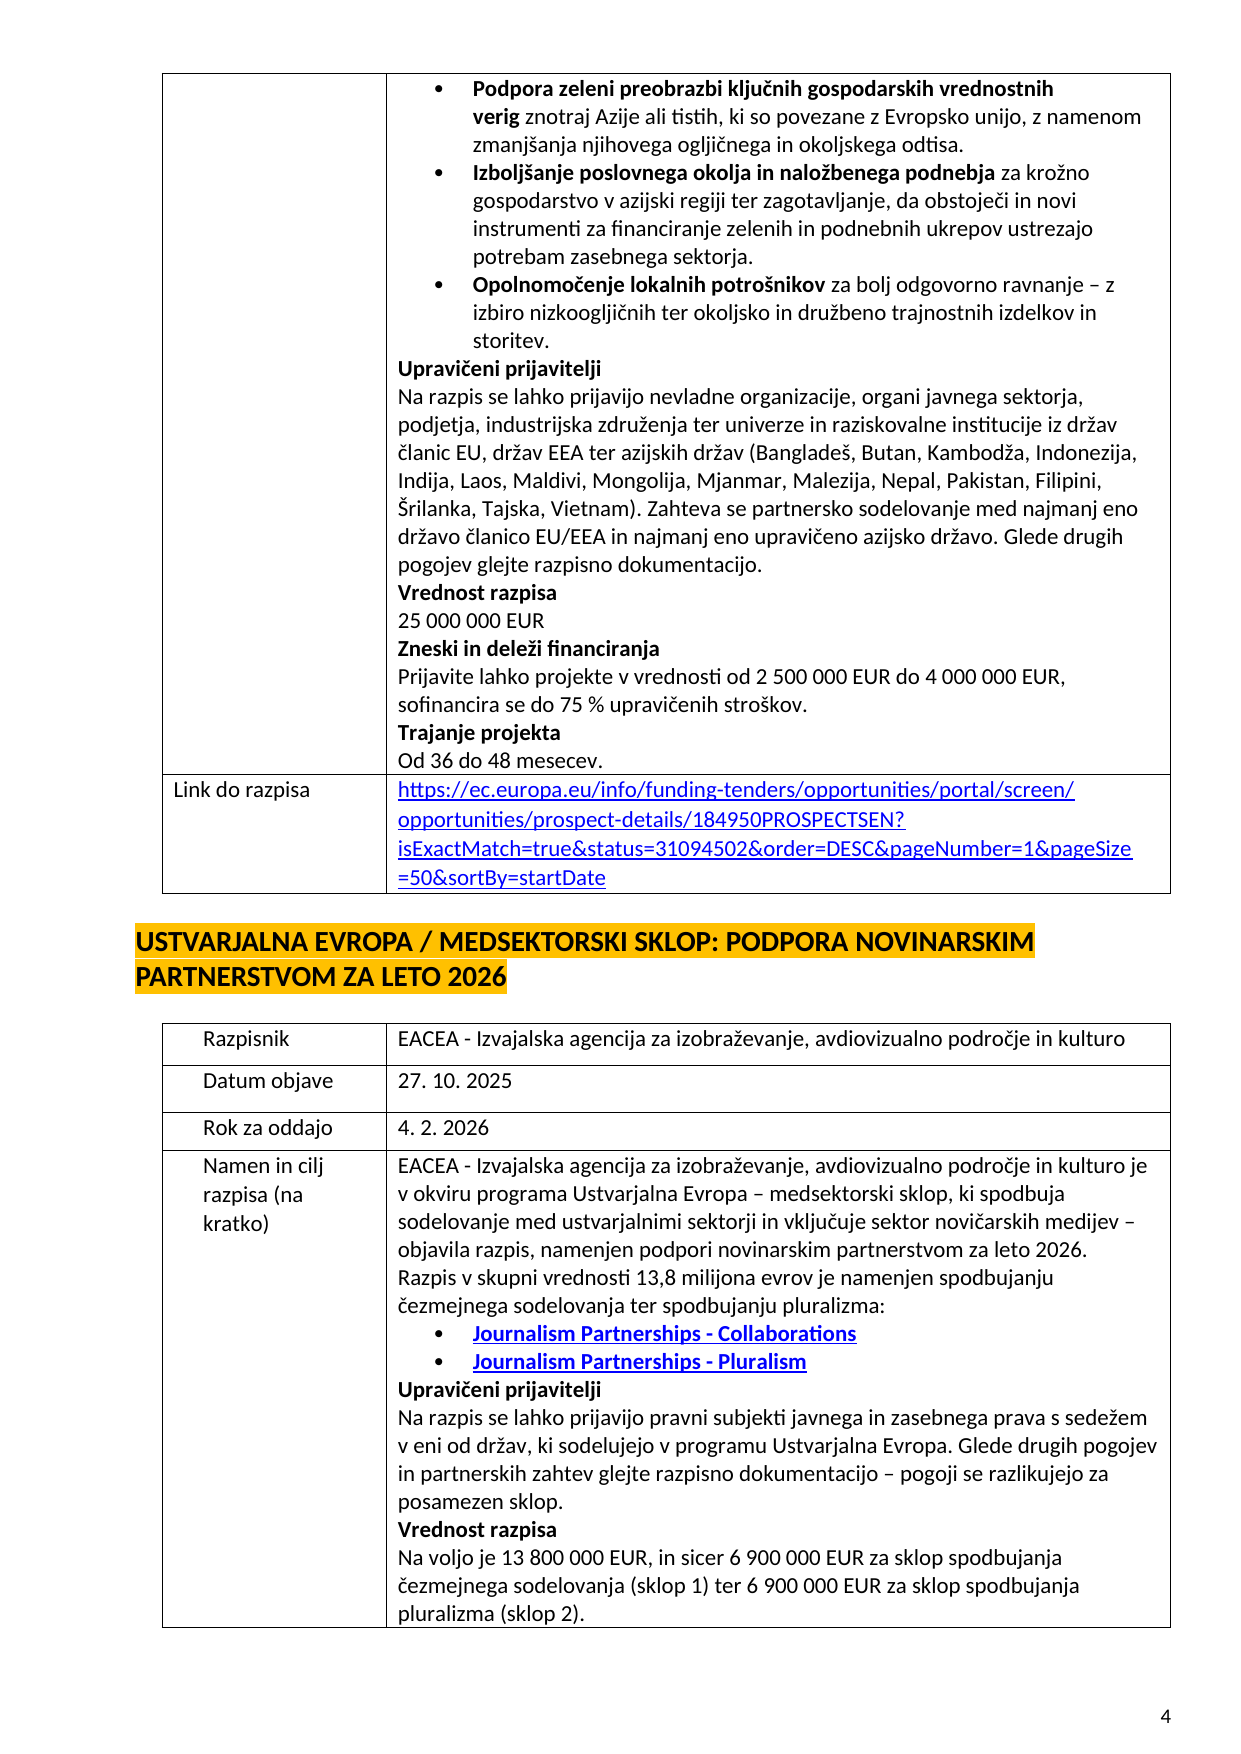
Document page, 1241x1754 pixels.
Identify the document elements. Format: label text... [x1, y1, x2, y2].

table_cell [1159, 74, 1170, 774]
table_cell Rok za oddajo [163, 1113, 386, 1150]
subtitle USTVARJALNA EVROPA / MEDSEKTORSKI SKLOP: PODPORA NOVINARSKIM PARTNERSTVOM ZA LETO 2026 [135, 923, 1171, 994]
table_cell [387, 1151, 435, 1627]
table_cell 27. 10. 2025 [387, 1066, 1170, 1112]
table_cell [163, 1151, 386, 1627]
table_cell https://ec.europa.eu/info/funding-tenders/opportunities/portal/screen/opportunities/prospect-details/184950PROSPECTSEN?isExactMatch=true&status=31094502&order=DESC&pageNumber=1&pageSize=50&sortBy=startDate [387, 775, 1170, 893]
table_header Razpisnik [163, 1024, 386, 1065]
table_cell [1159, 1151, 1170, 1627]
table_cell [163, 74, 386, 774]
table_cell Link do razpisa [163, 775, 386, 893]
table_header EACEA - Izvajalska agencija za izobraževanje, avdiovizualno področje in kulturo [387, 1024, 1170, 1065]
table_cell Datum objave [163, 1066, 386, 1112]
table_cell 4. 2. 2026 [387, 1113, 1170, 1150]
